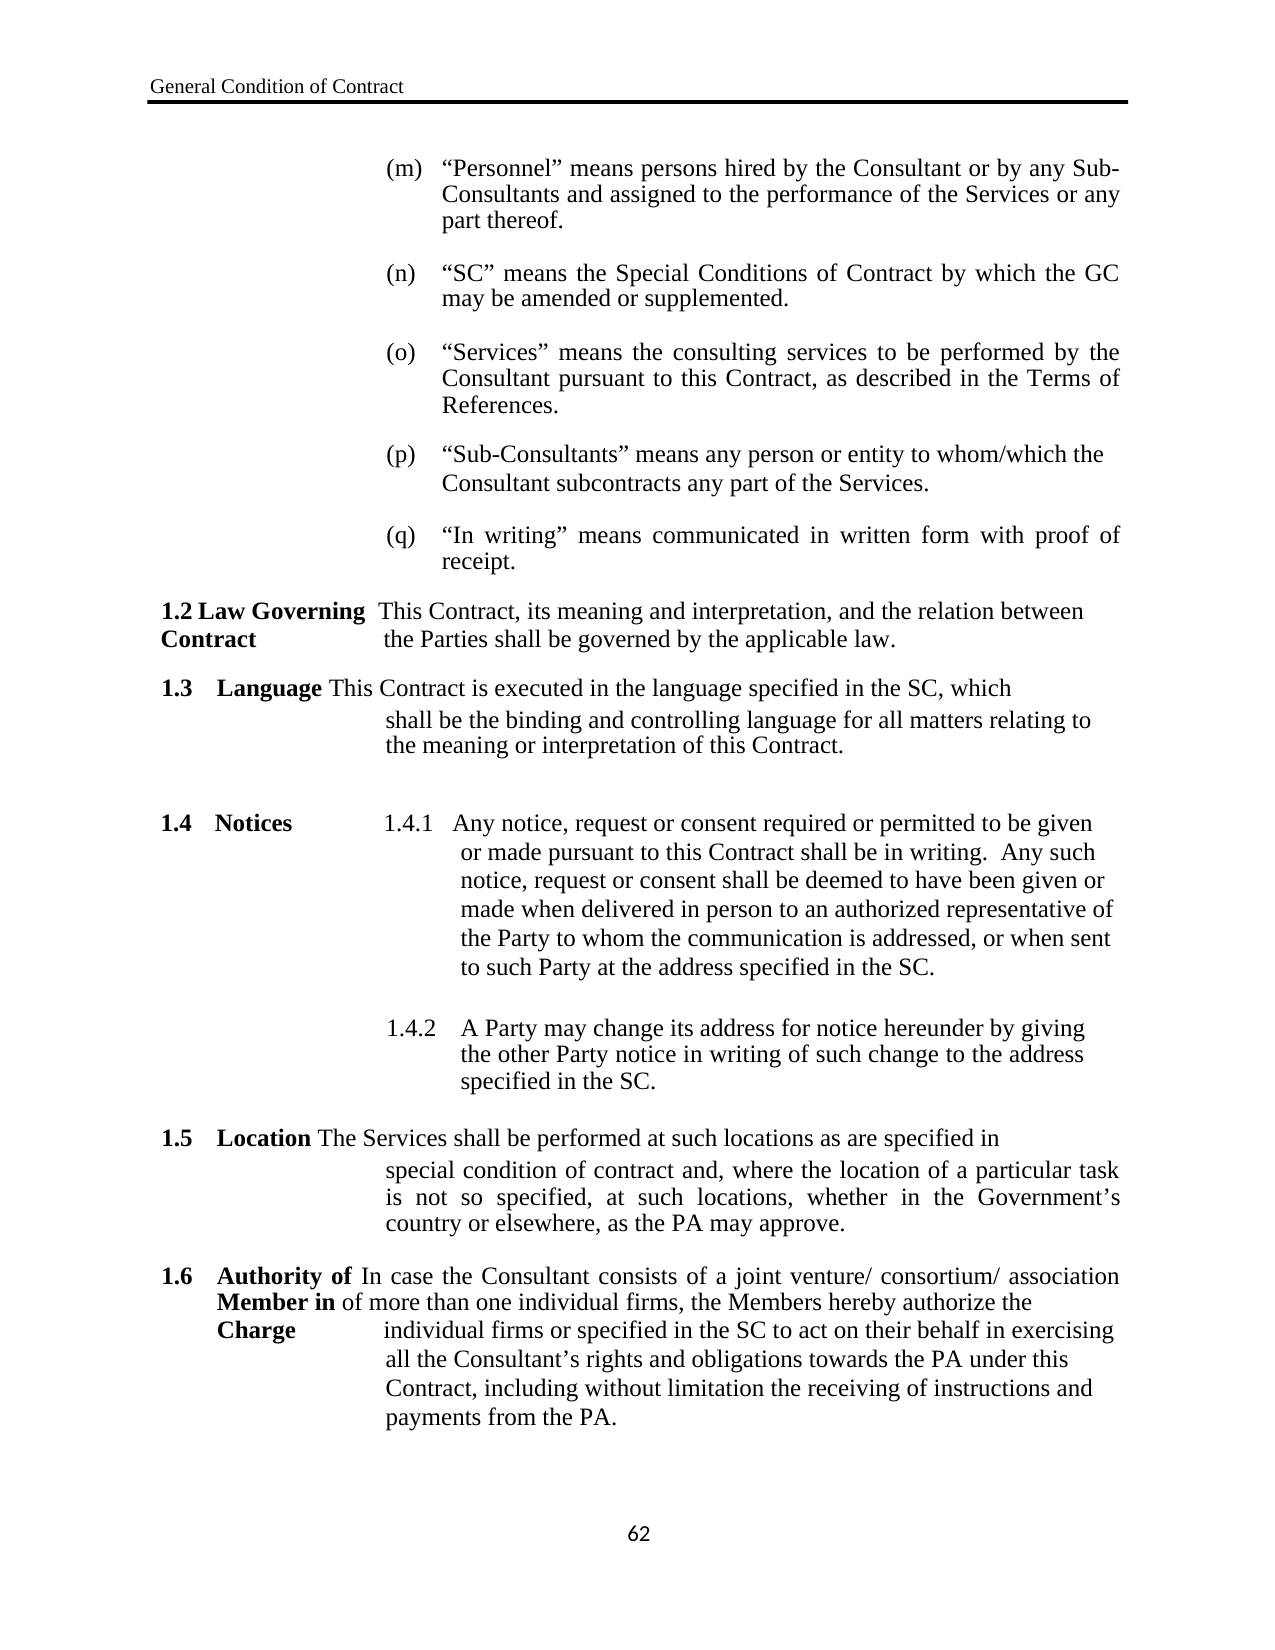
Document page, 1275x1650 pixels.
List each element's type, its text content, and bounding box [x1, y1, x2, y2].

text all the Consultant’s rights and obligations towards the PA under this [385, 1344, 1129, 1373]
text General Condition of Contract [150, 74, 1129, 98]
list Law Governing This Contract, its meaning and interpretation, and the relation between [161, 596, 1129, 625]
text to such Party at the address specified in the SC. [460, 952, 1129, 981]
text 1.4 Notices 1.4.1 Any notice, request or consent required or permitted to be given [160, 808, 1129, 837]
text shall be the binding and controlling language for all matters relating to the meaning or interpretation of this Contract. [385, 708, 1121, 759]
list “In writing” means communicated in written form with proof of receipt. [386, 523, 1121, 574]
list Location The Services shall be performed at such locations as are specified in [161, 1123, 1129, 1152]
text made when delivered in person to an authorized representative of [460, 894, 1129, 923]
text Charge individual firms or specified in the SC to act on their behalf in exercising [217, 1316, 1129, 1344]
text the Party to whom the communication is addressed, or when sent [460, 923, 1129, 952]
text notice, request or consent shall be deemed to have been given or [460, 866, 1129, 894]
text special condition of contract and, where the location of a particular task is not so specified, at such locations, whether in the Government’s country or elsewhere, as the PA may approve. [385, 1158, 1121, 1237]
text Consultant subcontracts any part of the Services. [442, 468, 1129, 497]
list “SC” means the Special Conditions of Contract by which the GC may be amended or supplemented. [386, 261, 1121, 312]
list “Sub-Consultants” means any person or entity to whom/which the [386, 439, 1129, 468]
list A Party may change its address for notice hereunder by giving the other Party notice in writing of such change to the address specified in the SC. [386, 1015, 1085, 1094]
list “Services” means the consulting services to be performed by the Consultant pursuant to this Contract, as described in the Terms of References. [386, 339, 1121, 418]
picture [147, 100, 1129, 104]
list “Personnel” means persons hired by the Consultant or by any Sub-Consultants and assigned to the performance of the Services or any part thereof. [386, 155, 1121, 234]
list Language This Contract is executed in the language specified in the SC, which [161, 673, 1129, 702]
text Contract the Parties shall be governed by the applicable law. [160, 625, 1129, 653]
text Contract, including without limitation the receiving of instructions and [385, 1373, 1129, 1401]
text payments from the PA. [385, 1402, 1129, 1430]
list Authority of In case the Consultant consists of a joint venture/ consortium/ association Member in of more than one individual firms, the Members hereby authorize the [161, 1264, 1121, 1316]
text or made pursuant to this Contract shall be in writing. Any such [460, 837, 1129, 866]
